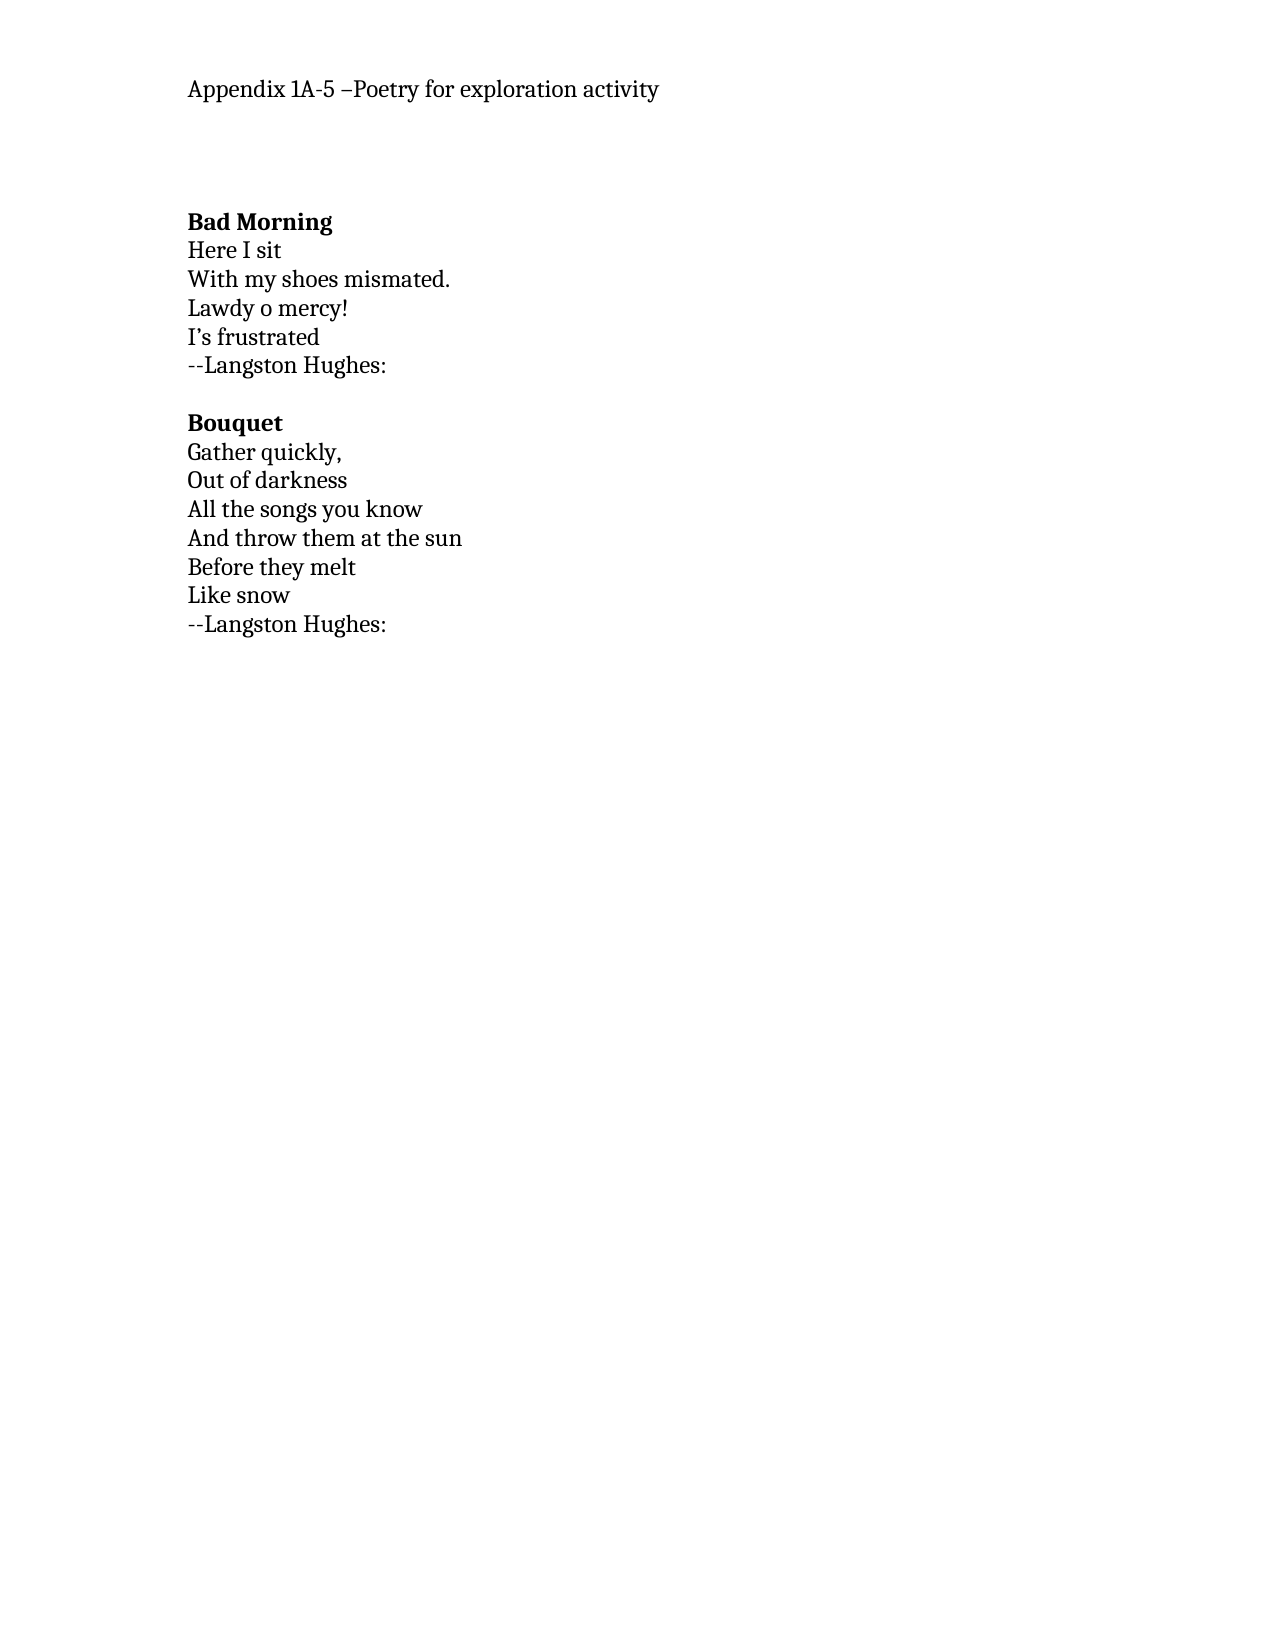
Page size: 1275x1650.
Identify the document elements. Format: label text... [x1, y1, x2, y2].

text All the songs you know [187, 495, 1087, 524]
text With my shoes mismated. [187, 265, 1087, 294]
text --Langston Hughes: [187, 610, 1087, 639]
text Gather quickly, [187, 437, 1087, 466]
text --Langston Hughes: [187, 351, 1087, 380]
text Here I sit [187, 236, 1087, 265]
text Lawdy o mercy! [187, 294, 1087, 322]
text Bad Morning [187, 207, 1087, 236]
text Before they melt [187, 552, 1087, 581]
text Bouquet [187, 409, 1087, 437]
text Like snow [187, 581, 1087, 610]
text I’s frustrated [187, 322, 1087, 351]
text And throw them at the sun [187, 524, 1087, 552]
text Out of darkness [187, 466, 1087, 495]
